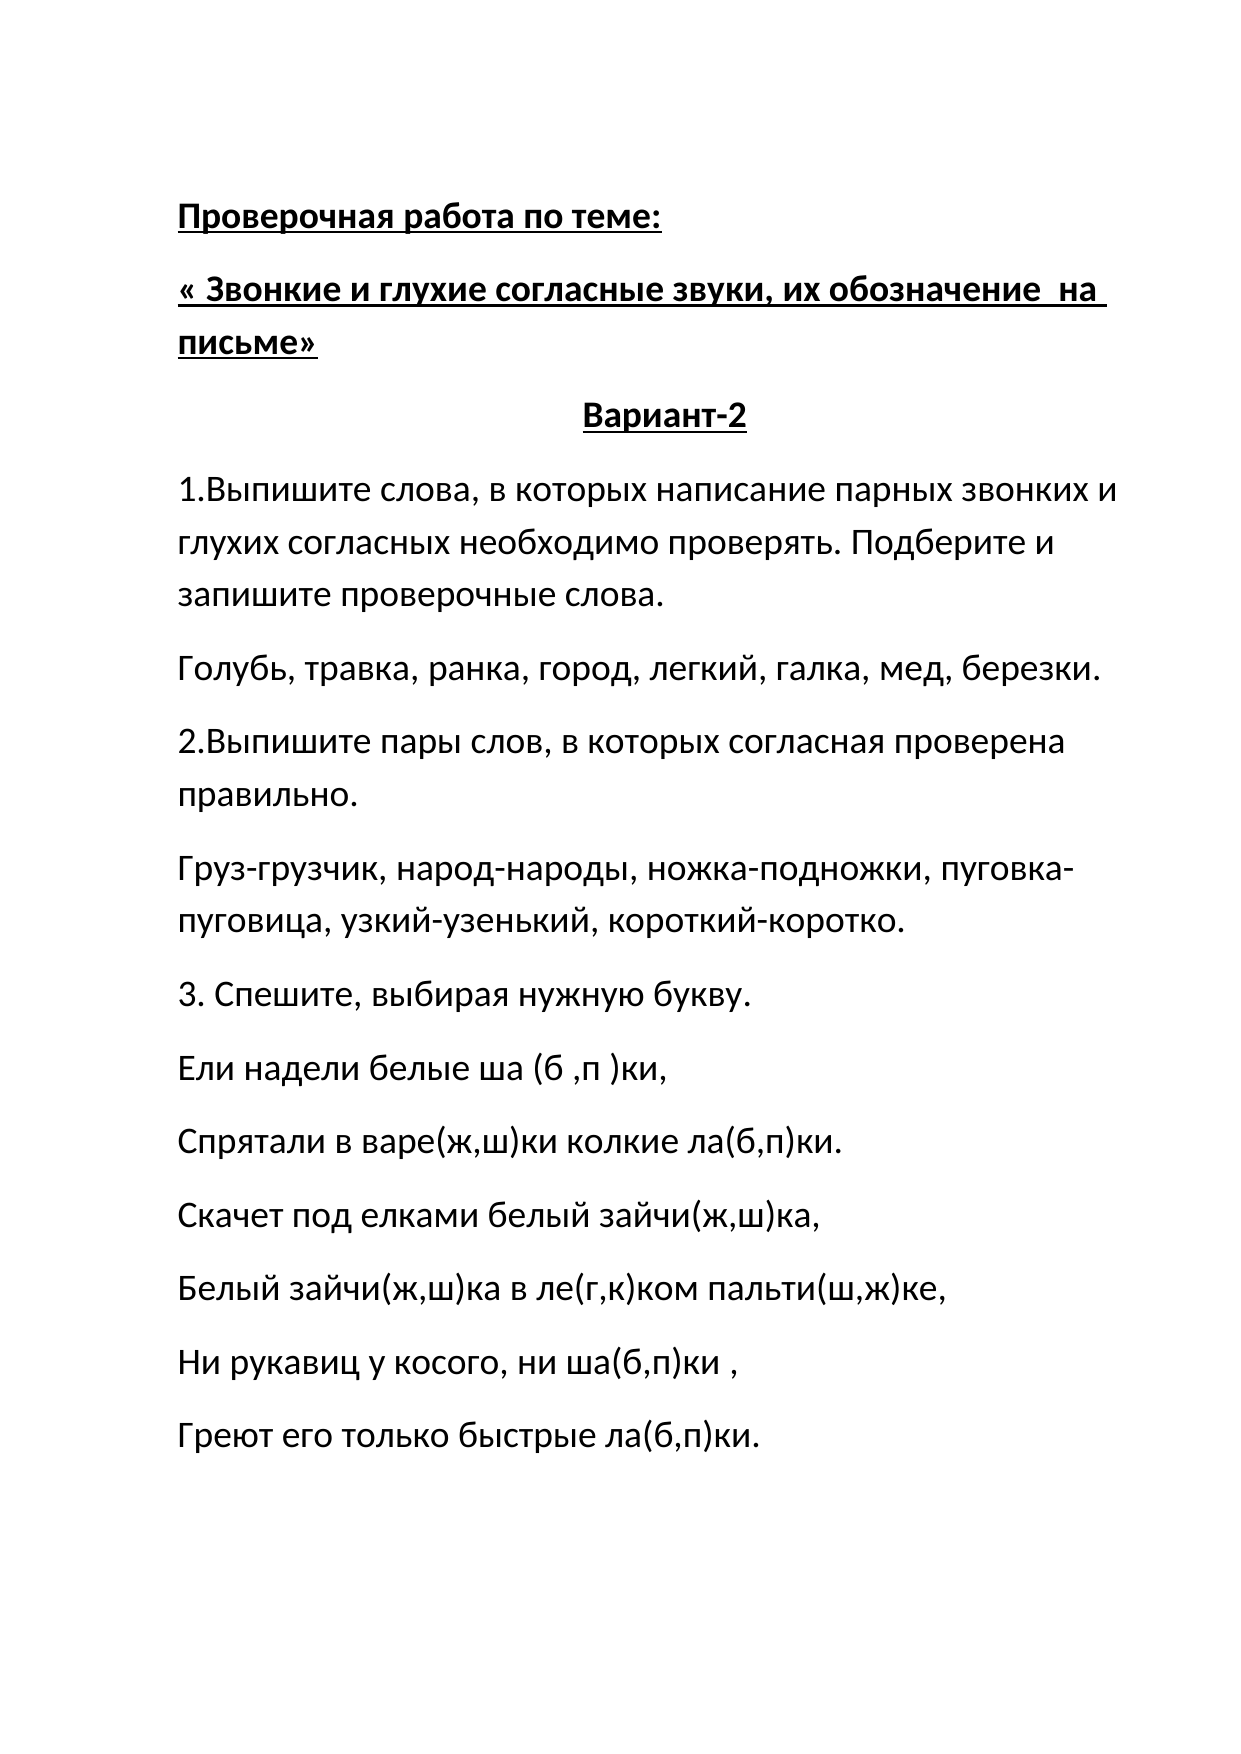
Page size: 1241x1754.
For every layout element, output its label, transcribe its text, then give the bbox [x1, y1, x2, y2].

text 2.Выпишите пары слов, в которых согласная проверена правильно. [177, 717, 1152, 816]
text 1.Выпишите слова, в которых написание парных звонких и глухих согласных необходимо проверять. Подберите и запишите проверочные слова. [177, 465, 1152, 616]
text Скачет под елками белый зайчи(ж,ш)ка, [177, 1191, 1152, 1236]
text Белый зайчи(ж,ш)ка в ле(г,к)ком пальти(ш,ж)ке, [177, 1264, 1152, 1310]
text Спрятали в варе(ж,ш)ки колкие ла(б,п)ки. [177, 1117, 1152, 1163]
text Греют его только быстрые ла(б,п)ки. [177, 1411, 1152, 1457]
text Вариант-2 [177, 391, 1152, 437]
text Проверочная работа по теме: [177, 192, 1152, 237]
text Груз-грузчик, народ-народы, ножка-подножки, пуговка-пуговица, узкий-узенький, короткий-коротко. [177, 844, 1152, 942]
text Ни рукавиц у косого, ни ша(б,п)ки , [177, 1338, 1152, 1383]
text Голубь, травка, ранка, город, легкий, галка, мед, березки. [177, 644, 1152, 690]
text « Звонкие и глухие согласные звуки, их обозначение на письме» [177, 265, 1152, 364]
text Ели надели белые ша (б ,п )ки, [177, 1043, 1152, 1089]
text 3. Спешите, выбирая нужную букву. [177, 970, 1152, 1016]
